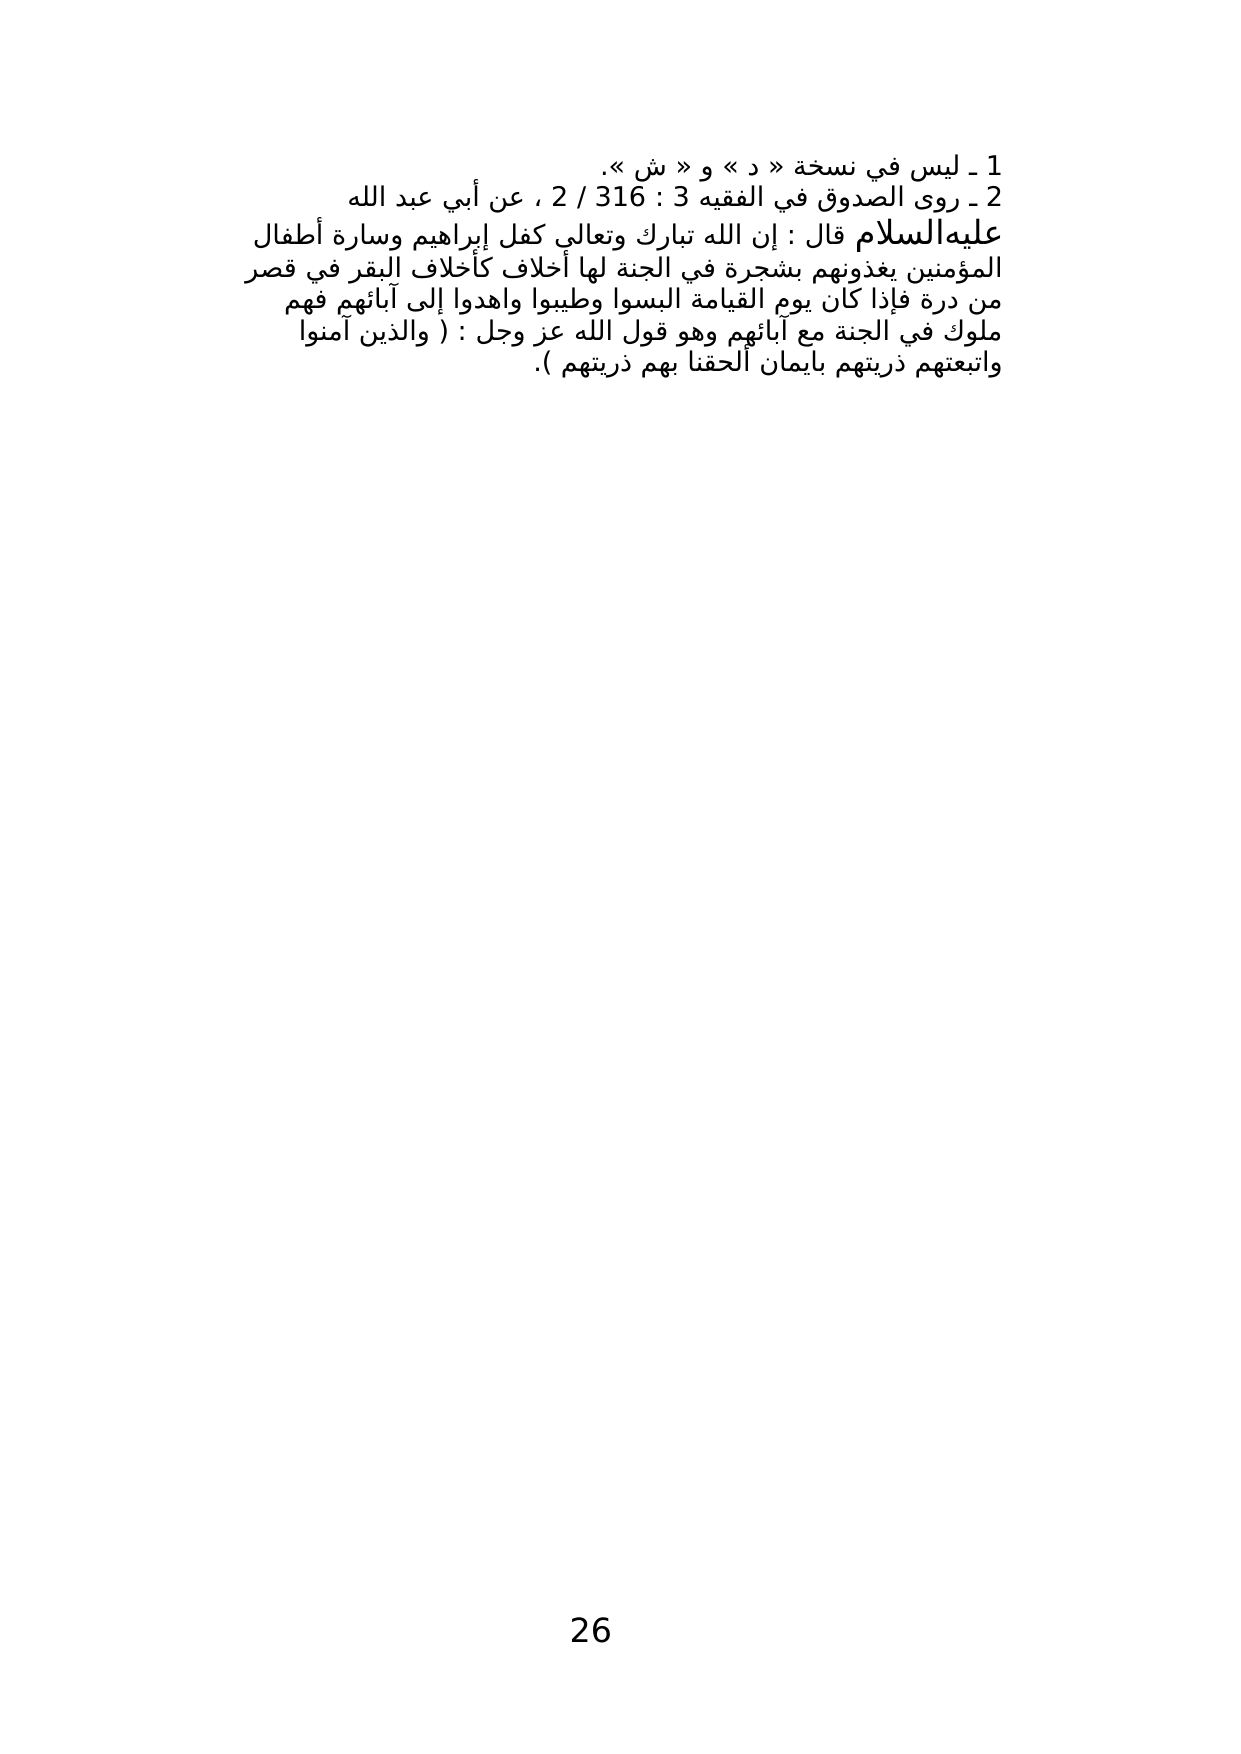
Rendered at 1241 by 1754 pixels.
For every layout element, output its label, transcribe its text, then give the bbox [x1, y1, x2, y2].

text 1 ـ ليس في نسخة « د » و « ش ». [237, 150, 1003, 182]
text 2 ـ روى الصدوق في الفقيه 3 : 316 / 2 ، عن أبي عبد الله عليه‌السلام قال : إن الله تبارك وتعالى كفل إبراهيم وسارة أطفال المؤمنين يغذونهم بشجرة في الجنة لها أخلاف كأخلاف البقر في قصر من درة فإذا كان يوم القيامة البسوا وطيبوا واهدوا إلى آبائهم فهم ملوك في الجنة مع آبائهم وهو قول الله عز وجل : ( والذين آمنوا واتبعتهم ذريتهم بايمان ألحقنا بهم ذريتهم ). [237, 182, 1003, 378]
